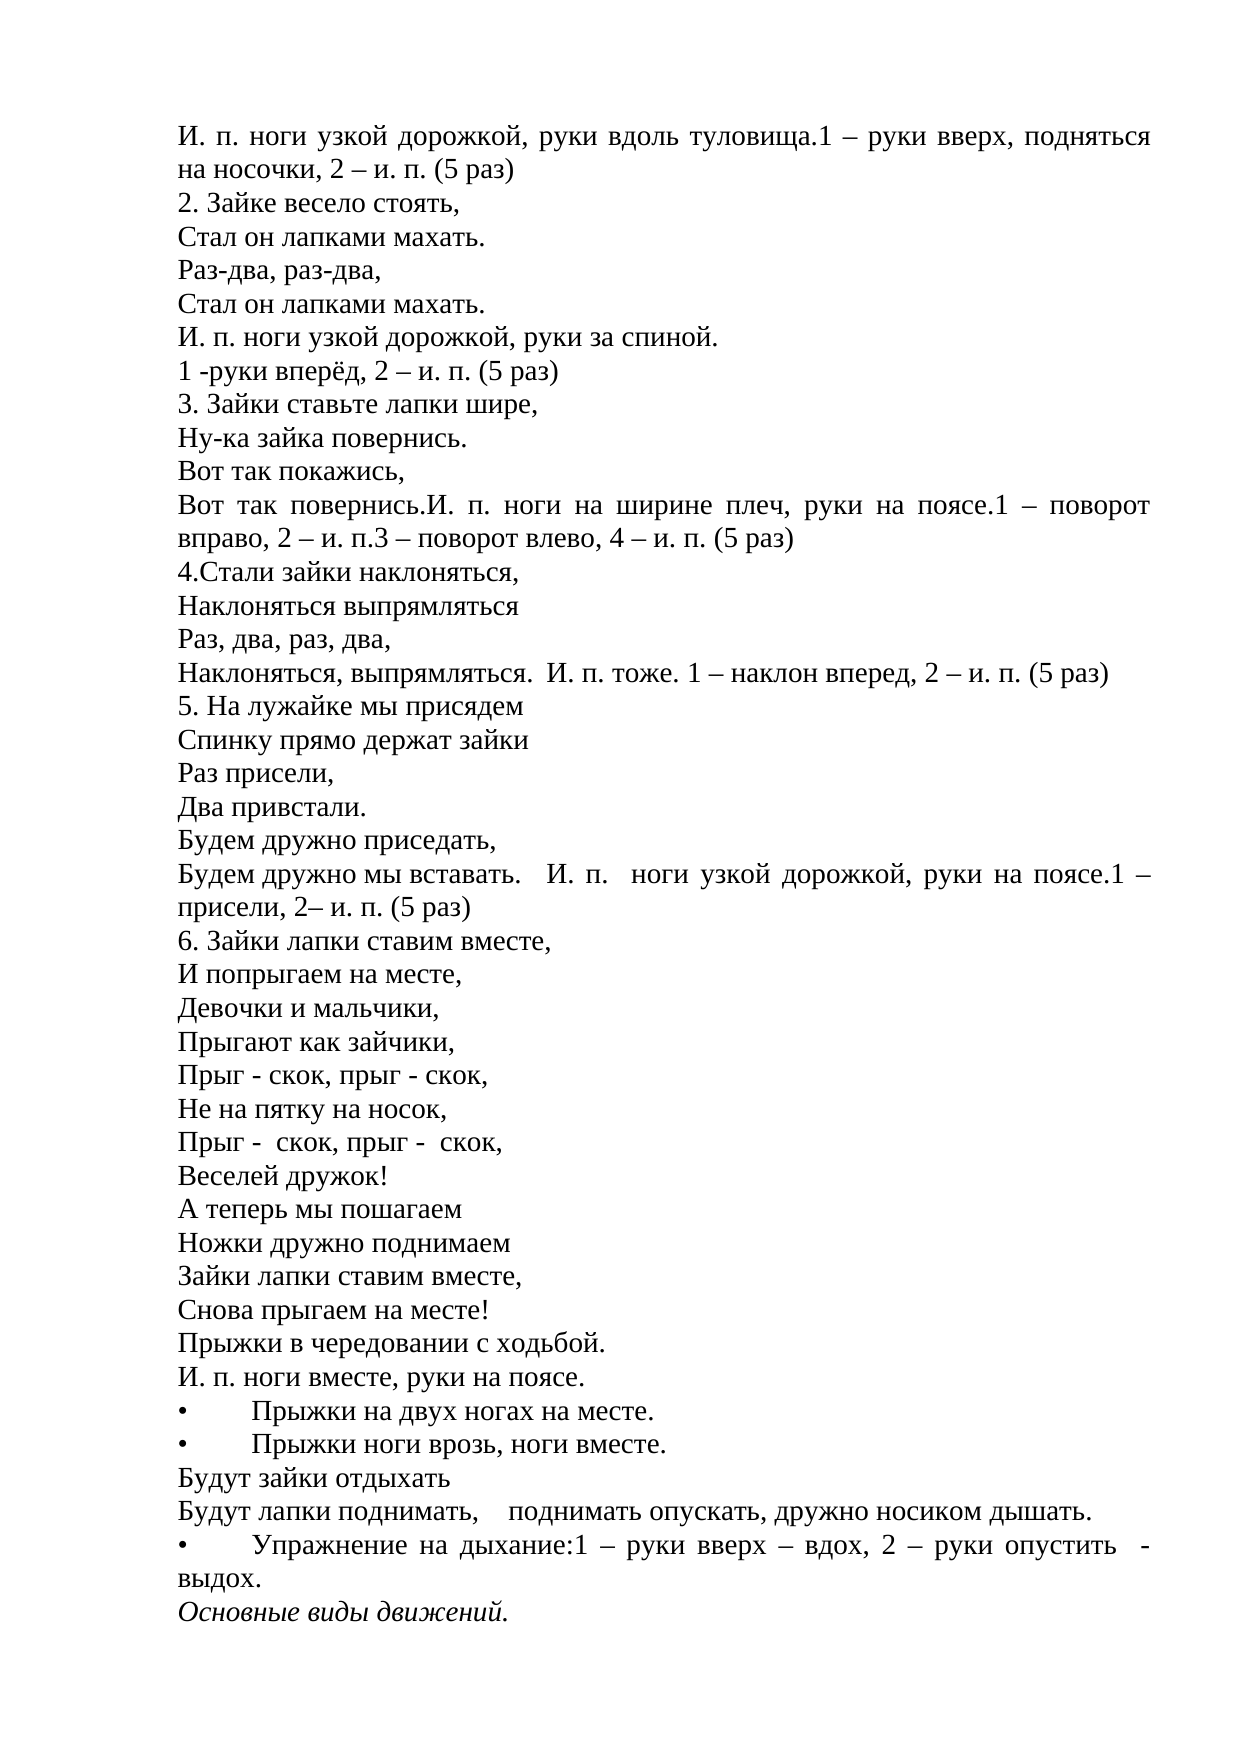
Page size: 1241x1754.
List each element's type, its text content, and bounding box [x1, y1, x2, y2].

text Снова прыгаем на месте! [177, 1292, 1152, 1326]
text • Прыжки на двух ногах на месте. [177, 1393, 1152, 1426]
text • Прыжки ноги врозь, ноги вместе. [177, 1426, 1152, 1460]
text Вот так покажись, [177, 453, 1152, 487]
text И. п. ноги узкой дорожкой, руки вдоль туловища.1 – руки вверх, подняться на носочки, 2 – и. п. (5 раз) [177, 118, 1152, 185]
text 1 -руки вперёд, 2 – и. п. (5 раз) [177, 353, 1152, 386]
text Ну-ка зайка повернись. [177, 420, 1152, 453]
text Раз-два, раз-два, [177, 252, 1152, 286]
text Прыжки в чередовании с ходьбой. [177, 1326, 1152, 1359]
text Прыг - скок, прыг - скок, [177, 1057, 1152, 1091]
text 3. Зайки ставьте лапки шире, [177, 386, 1152, 420]
text Прыг - скок, прыг - скок, [177, 1124, 1152, 1158]
text 4.Стали зайки наклоняться, [177, 554, 1152, 588]
text 5. На лужайке мы присядем [177, 688, 1152, 722]
text И. п. ноги вместе, руки на поясе. [177, 1359, 1152, 1393]
text Вот так повернись.И. п. ноги на ширине плеч, руки на поясе.1 – поворот вправо, 2 – и. п.3 – поворот влево, 4 – и. п. (5 раз) [177, 487, 1152, 554]
text • Упражнение на дыхание:1 – руки вверх – вдох, 2 – руки опустить - выдох. [177, 1527, 1152, 1594]
text 6. Зайки лапки ставим вместе, [177, 923, 1152, 957]
text Веселей дружок! [177, 1158, 1152, 1191]
text Раз, два, раз, два, [177, 621, 1152, 655]
text Будем дружно приседать, [177, 822, 1152, 856]
text Прыгают как зайчики, [177, 1024, 1152, 1057]
text Спинку прямо держат зайки [177, 722, 1152, 755]
text Ножки дружно поднимаем [177, 1225, 1152, 1258]
text Наклоняться выпрямляться [177, 588, 1152, 621]
text Будем дружно мы вставать. И. п. ноги узкой дорожкой, руки на поясе.1 – присели, 2– и. п. (5 раз) [177, 856, 1152, 923]
text 2. Зайке весело стоять, [177, 185, 1152, 219]
text Стал он лапками махать. [177, 286, 1152, 319]
text Стал он лапками махать. [177, 219, 1152, 252]
text Будут зайки отдыхать [177, 1460, 1152, 1493]
text И попрыгаем на месте, [177, 957, 1152, 990]
text Раз присели, [177, 755, 1152, 789]
text Два привстали. [177, 789, 1152, 822]
text Девочки и мальчики, [177, 990, 1152, 1024]
text И. п. ноги узкой дорожкой, руки за спиной. [177, 319, 1152, 353]
text Основные виды движений. [177, 1594, 1152, 1627]
text Будут лапки поднимать, поднимать опускать, дружно носиком дышать. [177, 1493, 1152, 1527]
text А теперь мы пошагаем [177, 1191, 1152, 1225]
text Не на пятку на носок, [177, 1091, 1152, 1124]
text Наклоняться, выпрямляться. И. п. тоже. 1 – наклон вперед, 2 – и. п. (5 раз) [177, 655, 1152, 688]
text Зайки лапки ставим вместе, [177, 1258, 1152, 1292]
